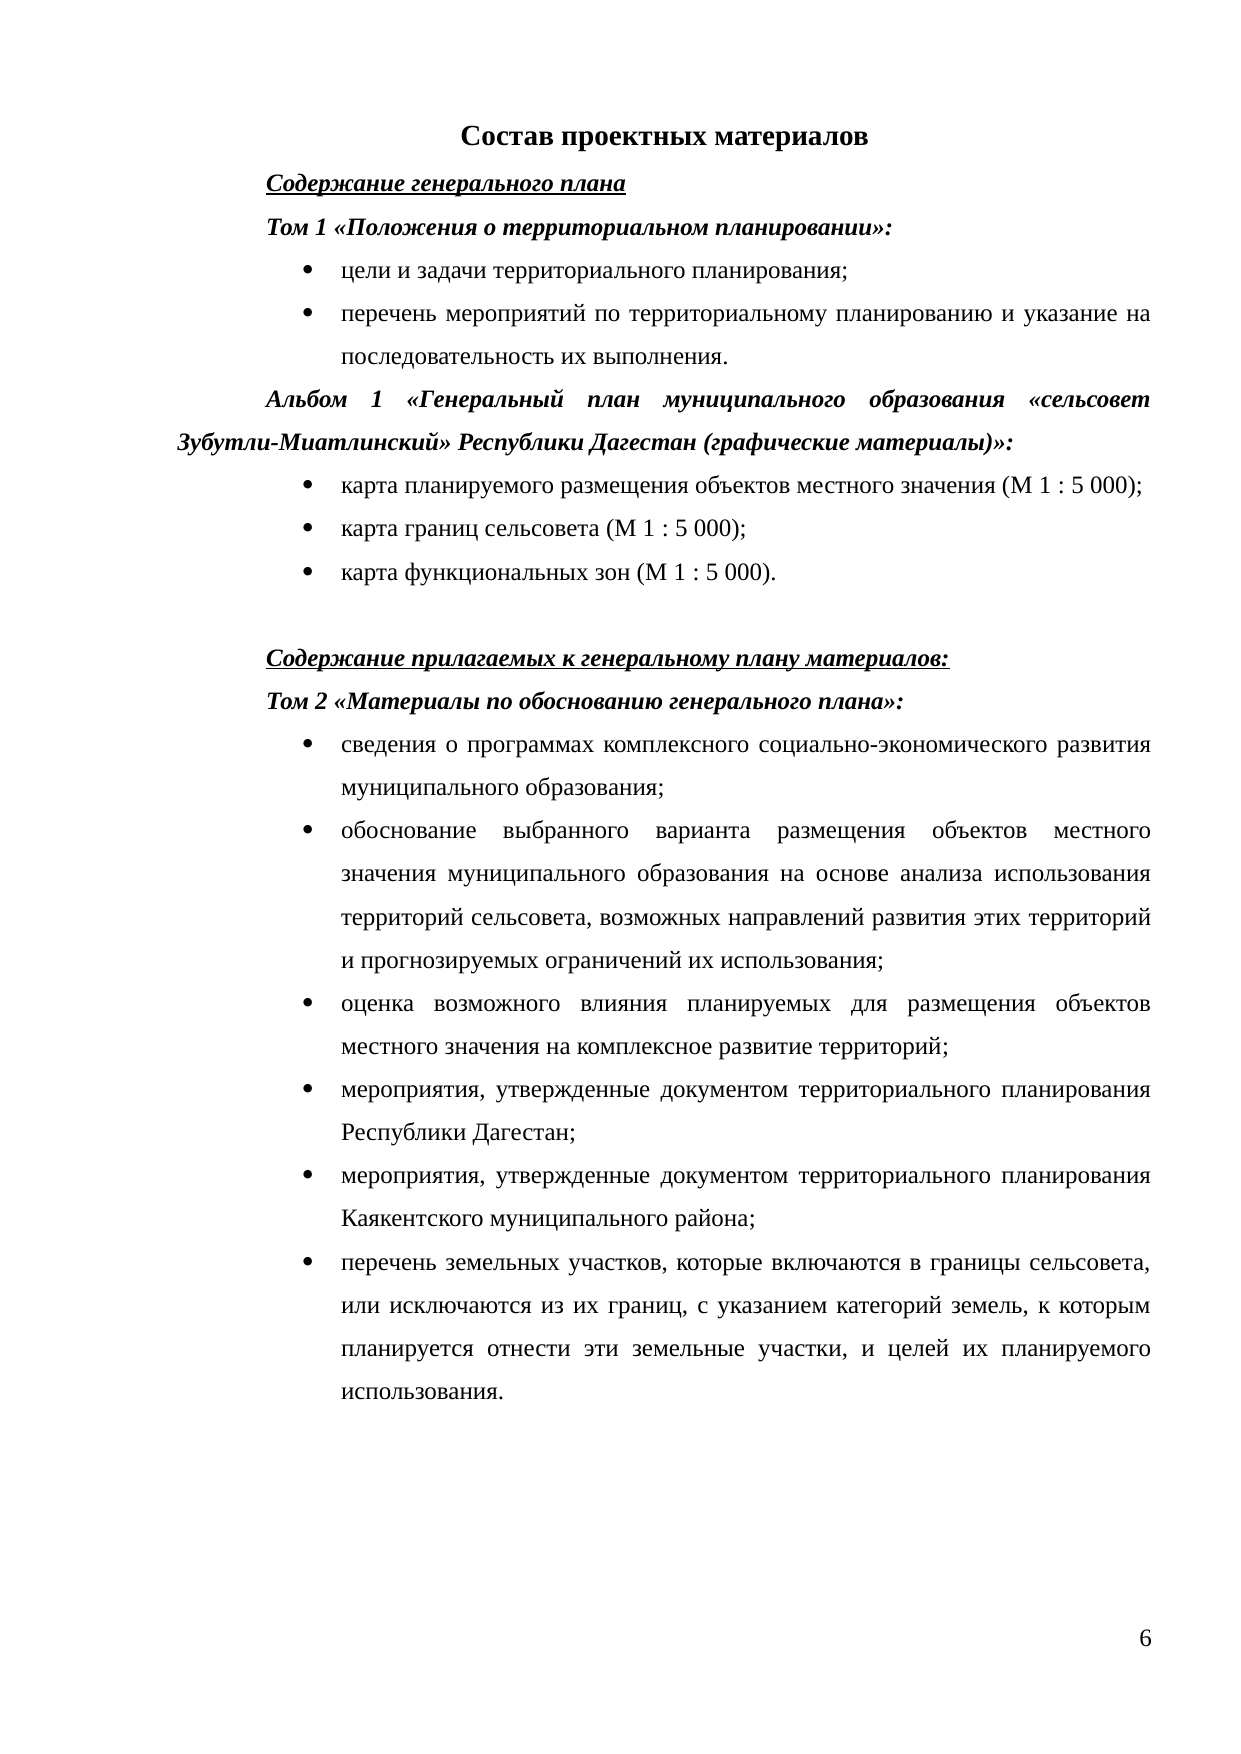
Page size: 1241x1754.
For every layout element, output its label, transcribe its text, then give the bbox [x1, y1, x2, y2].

list перечень мероприятий по территориальному планированию и указание на последовательность их выполнения. [303, 298, 1152, 370]
list карта функциональных зон (М 1 : 5 000). [303, 557, 1152, 585]
list оценка возможного влияния планируемых для размещения объектов местного значения на комплексное развитие территорий; [303, 988, 1152, 1060]
text Том 1 «Положения о территориальном планировании»: [177, 212, 1152, 240]
list карта планируемого размещения объектов местного значения (М 1 : 5 000); [303, 470, 1152, 499]
list перечень земельных участков, которые включаются в границы сельсовета, или исключаются из их границ, с указанием категорий земель, к которым планируется отнести эти земельные участки, и целей их планируемого использования. [303, 1247, 1152, 1405]
list мероприятия, утвержденные документом территориального планирования Республики Дагестан; [303, 1074, 1152, 1146]
text Том 2 «Материалы по обоснованию генерального плана»: [177, 686, 1152, 715]
text Содержание генерального плана [177, 168, 1152, 197]
list мероприятия, утвержденные документом территориального планирования Каякентского муниципального района; [303, 1160, 1152, 1232]
list карта границ сельсовета (М 1 : 5 000); [303, 513, 1152, 542]
list сведения о программах комплексного социально-экономического развития муниципального образования; [303, 729, 1152, 801]
text Содержание прилагаемых к генеральному плану материалов: [177, 643, 1152, 672]
list обоснование выбранного варианта размещения объектов местного значения муниципального образования на основе анализа использования территорий сельсовета, возможных направлений развития этих территорий и прогнозируемых ограничений их использования; [303, 815, 1152, 973]
text Состав проектных материалов [177, 118, 1152, 152]
list цели и задачи территориального планирования; [303, 255, 1152, 283]
text Альбом 1 «Генеральный план муниципального образования «сельсовет Зубутли-Миатлинский» Республики Дагестан (графические материалы)»: [177, 384, 1152, 456]
